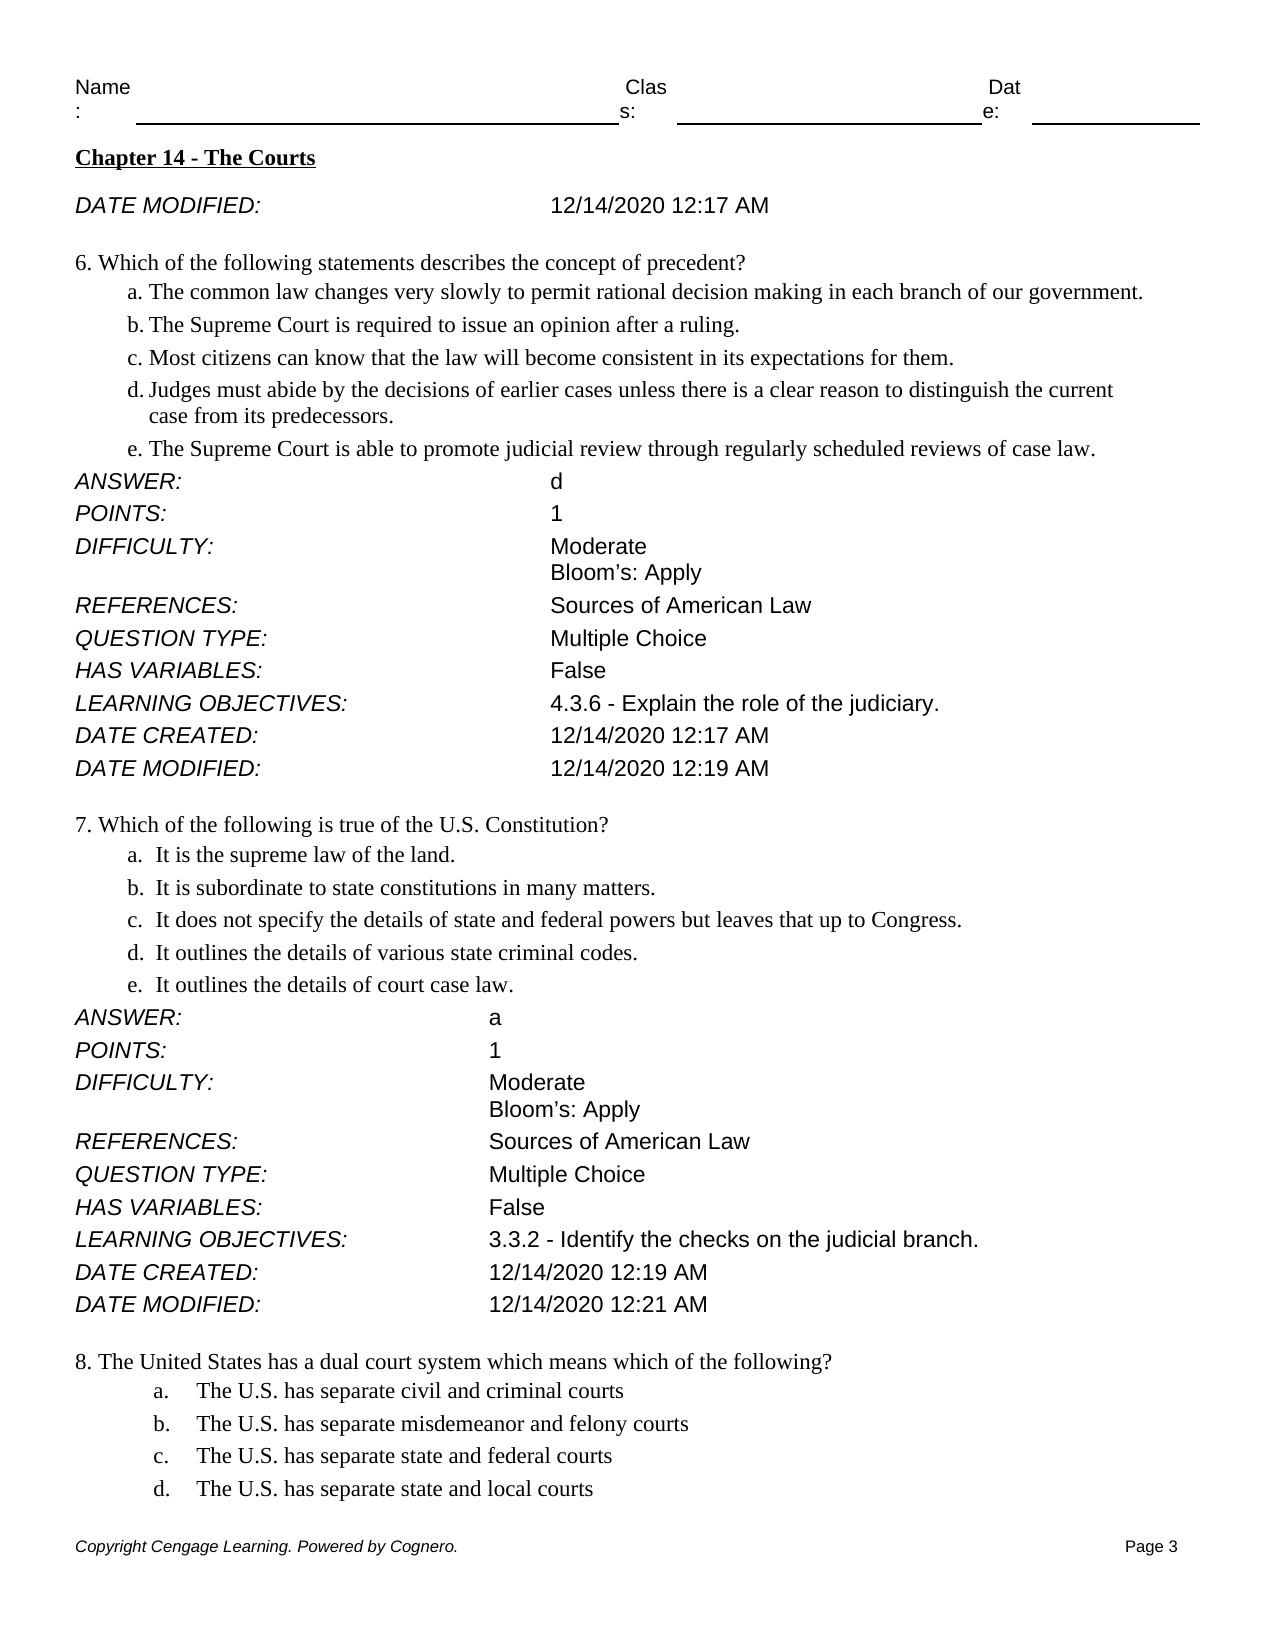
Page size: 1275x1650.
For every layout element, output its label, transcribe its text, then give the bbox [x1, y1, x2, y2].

table_header 6. Which of the following statements describes the concept of precedent? [75, 249, 1200, 784]
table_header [75, 1348, 1200, 1504]
table_header 7. Which of the following is true of the U.S. Constitution? [75, 812, 1200, 1321]
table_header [75, 189, 1200, 222]
